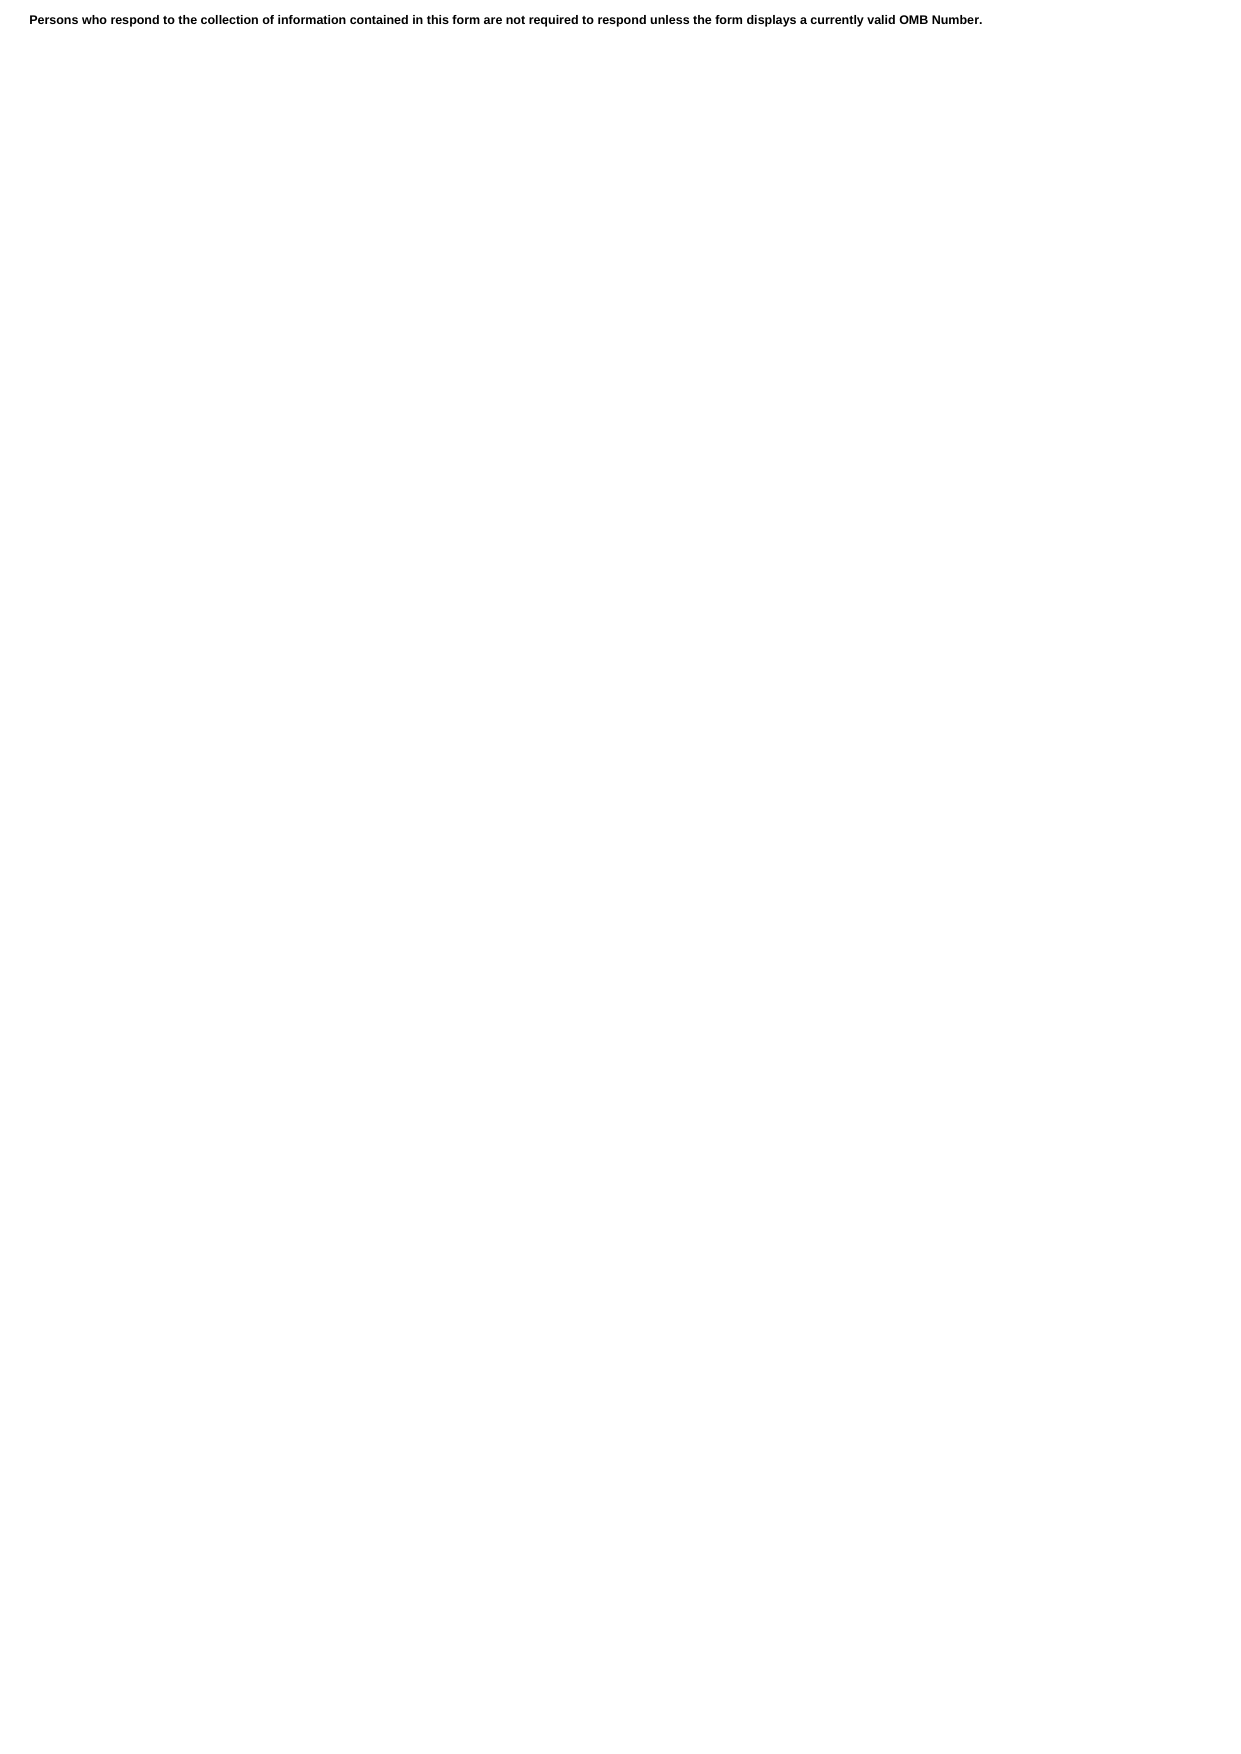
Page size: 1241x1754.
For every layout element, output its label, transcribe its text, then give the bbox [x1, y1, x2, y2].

text Persons who respond to the collection of information contained in this form are not required to respond unless the form displays a currently valid OMB Number. [29, 13, 1105, 27]
